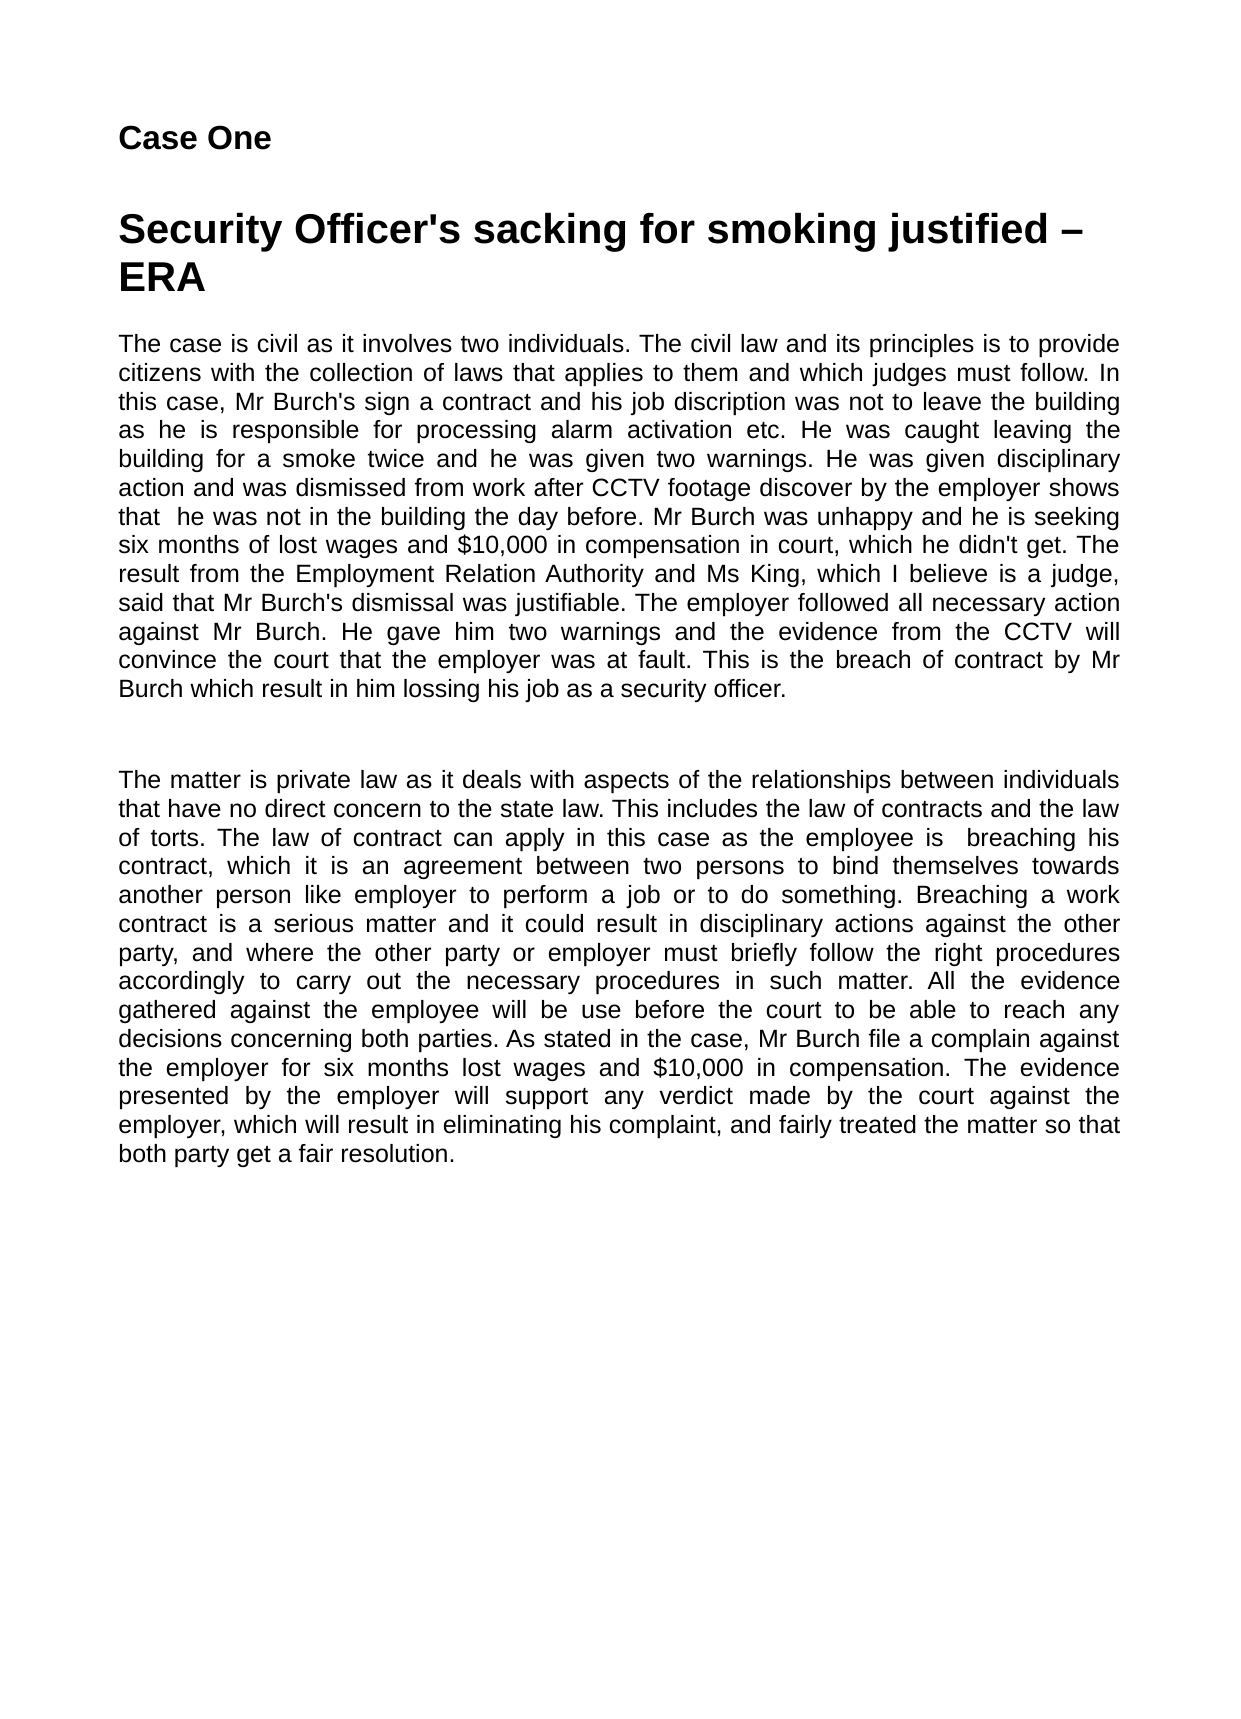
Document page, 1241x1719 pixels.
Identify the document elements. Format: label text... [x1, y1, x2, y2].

text Case One [118, 118, 1122, 157]
text The case is civil as it involves two individuals. The civil law and its principles is to provide citizens with the collection of laws that applies to them and which judges must follow. In this case, Mr Burch's sign a contract and his job discription was not to leave the building as he is responsible for processing alarm activation etc. He was caught leaving the building for a smoke twice and he was given two warnings. He was given disciplinary action and was dismissed from work after CCTV footage discover by the employer shows that he was not in the building the day before. Mr Burch was unhappy and he is seeking six months of lost wages and $10,000 in compensation in court, which he didn't get. The result from the Employment Relation Authority and Ms King, which I believe is a judge, said that Mr Burch's dismissal was justifiable. The employer followed all necessary action against Mr Burch. He gave him two warnings and the evidence from the CCTV will convince the court that the employer was at fault. This is the breach of contract by Mr Burch which result in him lossing his job as a security officer. [118, 329, 1122, 703]
text The matter is private law as it deals with aspects of the relationships between individuals that have no direct concern to the state law. This includes the law of contracts and the law of torts. The law of contract can apply in this case as the employee is breaching his contract, which it is an agreement between two persons to bind themselves towards another person like employer to perform a job or to do something. Breaching a work contract is a serious matter and it could result in disciplinary actions against the other party, and where the other party or employer must briefly follow the right procedures accordingly to carry out the necessary procedures in such matter. All the evidence gathered against the employee will be use before the court to be able to reach any decisions concerning both parties. As stated in the case, Mr Burch file a complain against the employer for six months lost wages and $10,000 in compensation. The evidence presented by the employer will support any verdict made by the court against the employer, which will result in eliminating his complaint, and fairly treated the matter so that both party get a fair resolution. [118, 765, 1122, 1168]
text Security Officer's sacking for smoking justified – ERA [118, 204, 1122, 300]
